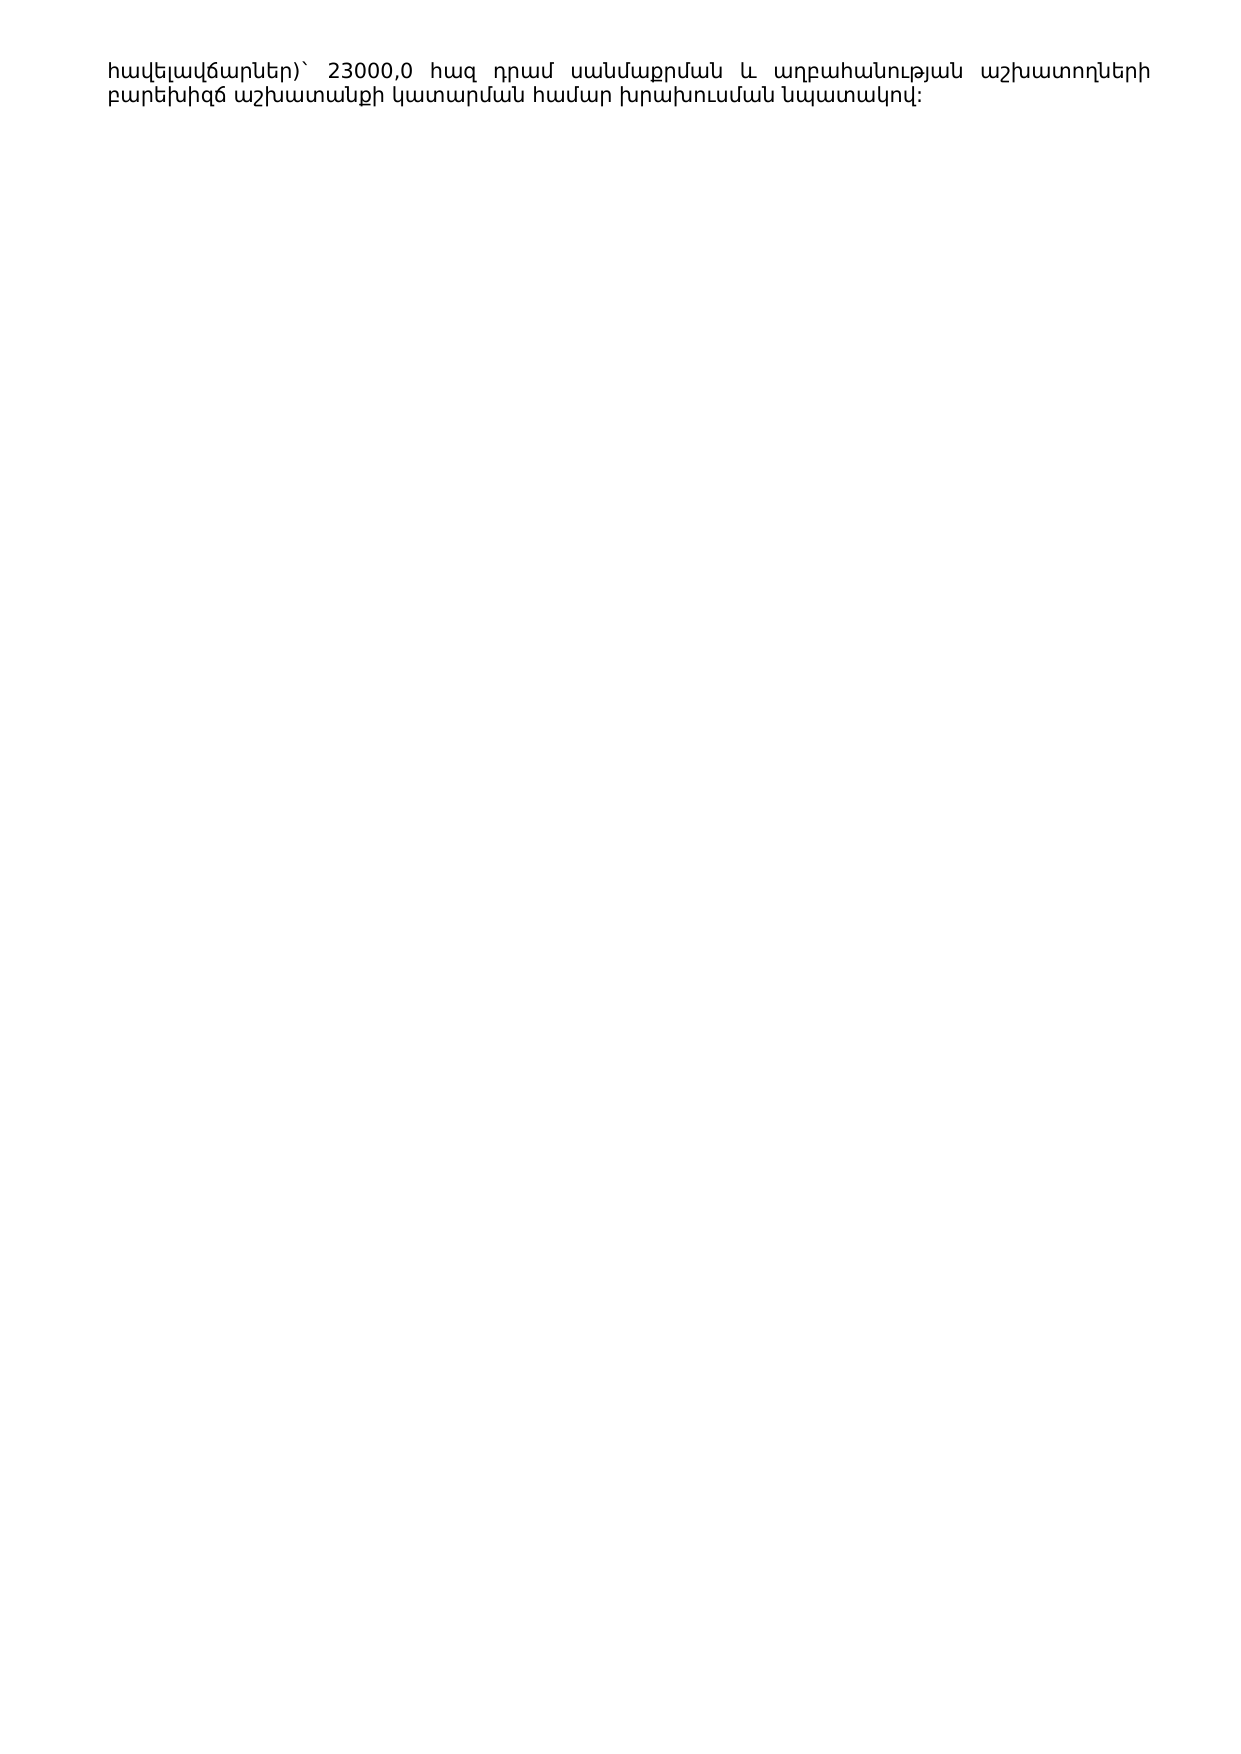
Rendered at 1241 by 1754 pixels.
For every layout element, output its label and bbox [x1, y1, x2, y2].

text [107, 59, 1152, 108]
